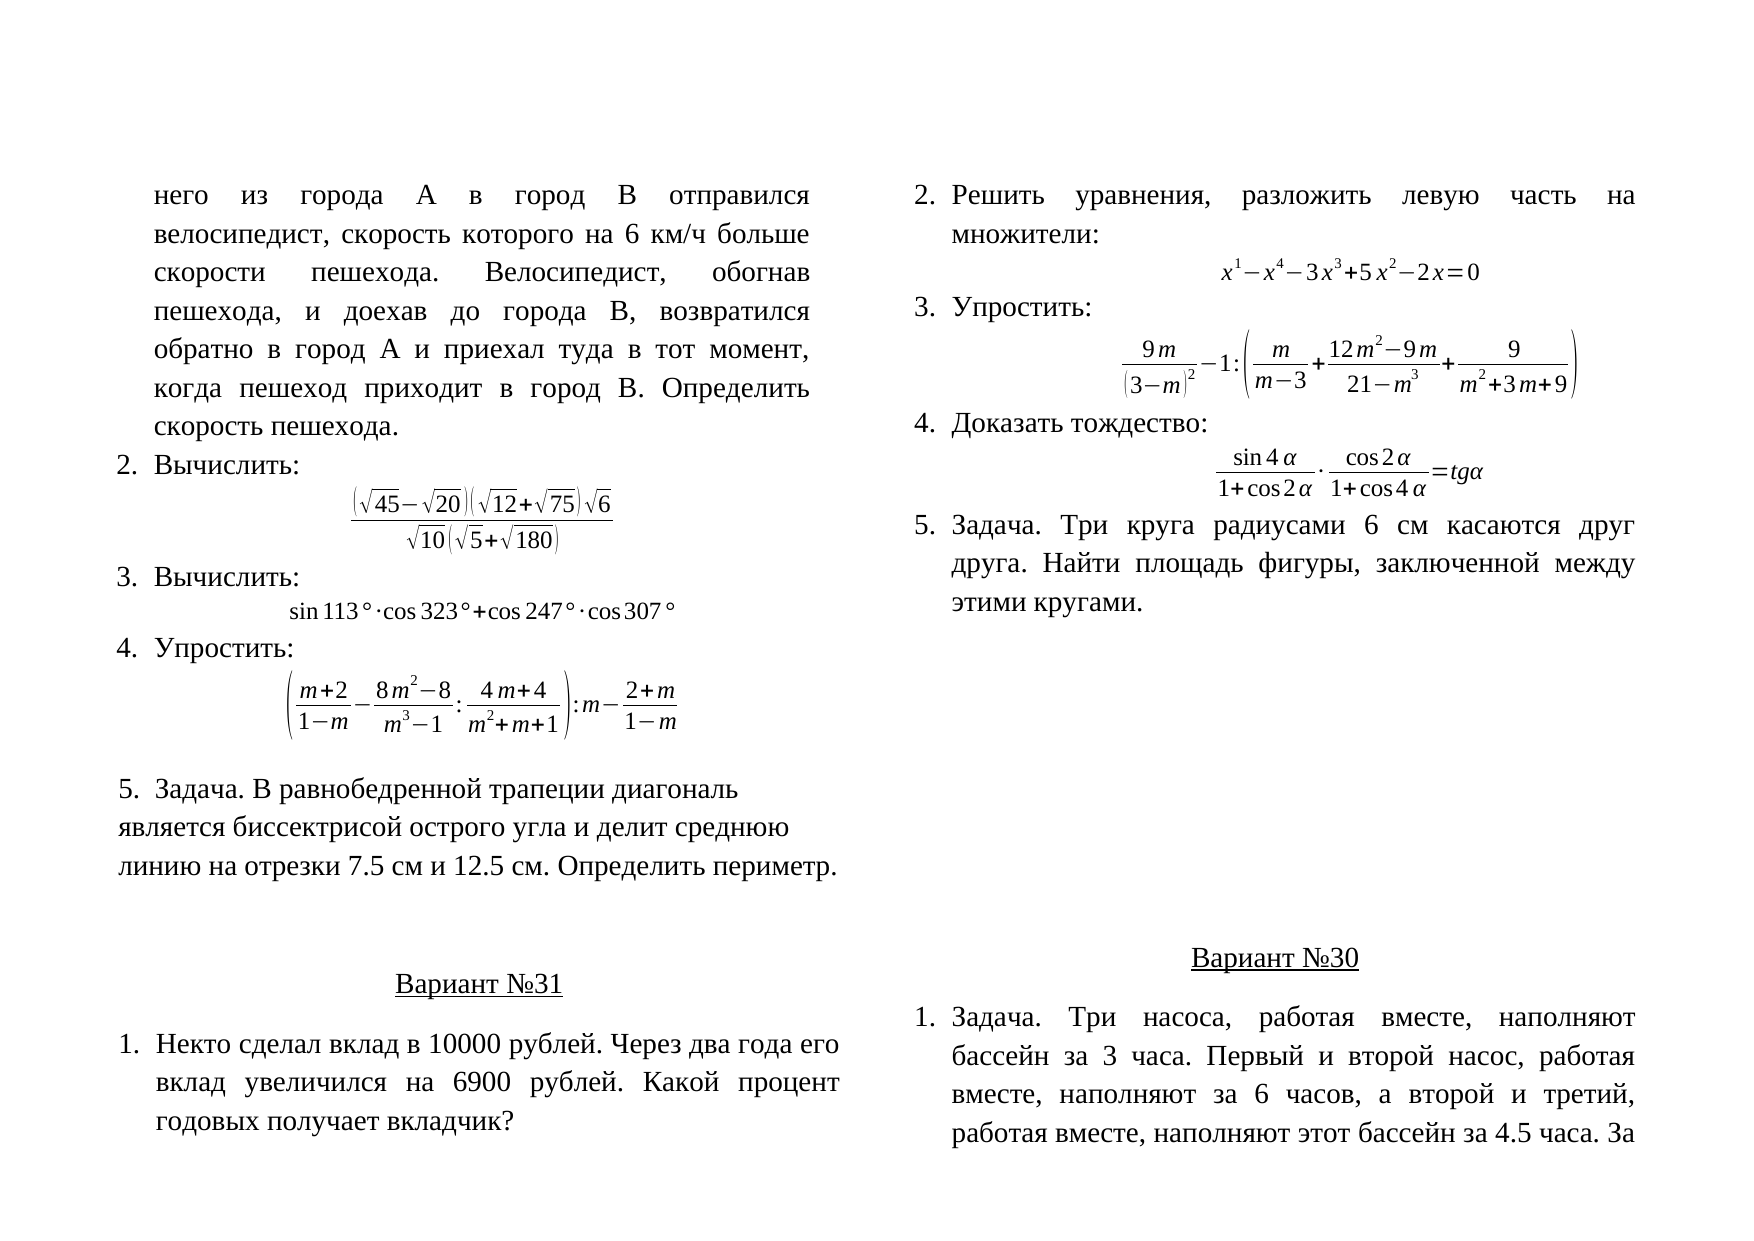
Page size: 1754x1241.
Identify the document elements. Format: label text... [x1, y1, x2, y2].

text 5. Задача. В равнобедренной трапеции диагональ является биссектрисой острого угла и делит среднюю линию на отрезки 7.5 см и 12.5 см. Определить периметр. [118, 771, 840, 881]
list Вычислить: [116, 447, 811, 481]
list Доказать тождество: [914, 405, 1636, 439]
text Вариант №30 [914, 940, 1636, 974]
list Решить уравнения, разложить левую часть на множители: [914, 177, 1636, 249]
list Задача. Три круга радиусами 6 см касаются друг друга. Найти площадь фигуры, заключенной между этими кругами. [914, 507, 1636, 617]
list Вычислить: [116, 559, 811, 593]
list Некто сделал вклад в 10000 рублей. Через два года его вклад увеличился на 6900 рублей. Какой процент годовых получает вкладчик? [118, 1026, 840, 1137]
list Упростить: [914, 289, 1636, 323]
list Упростить: [116, 630, 811, 664]
text Вариант №31 [118, 967, 840, 1000]
